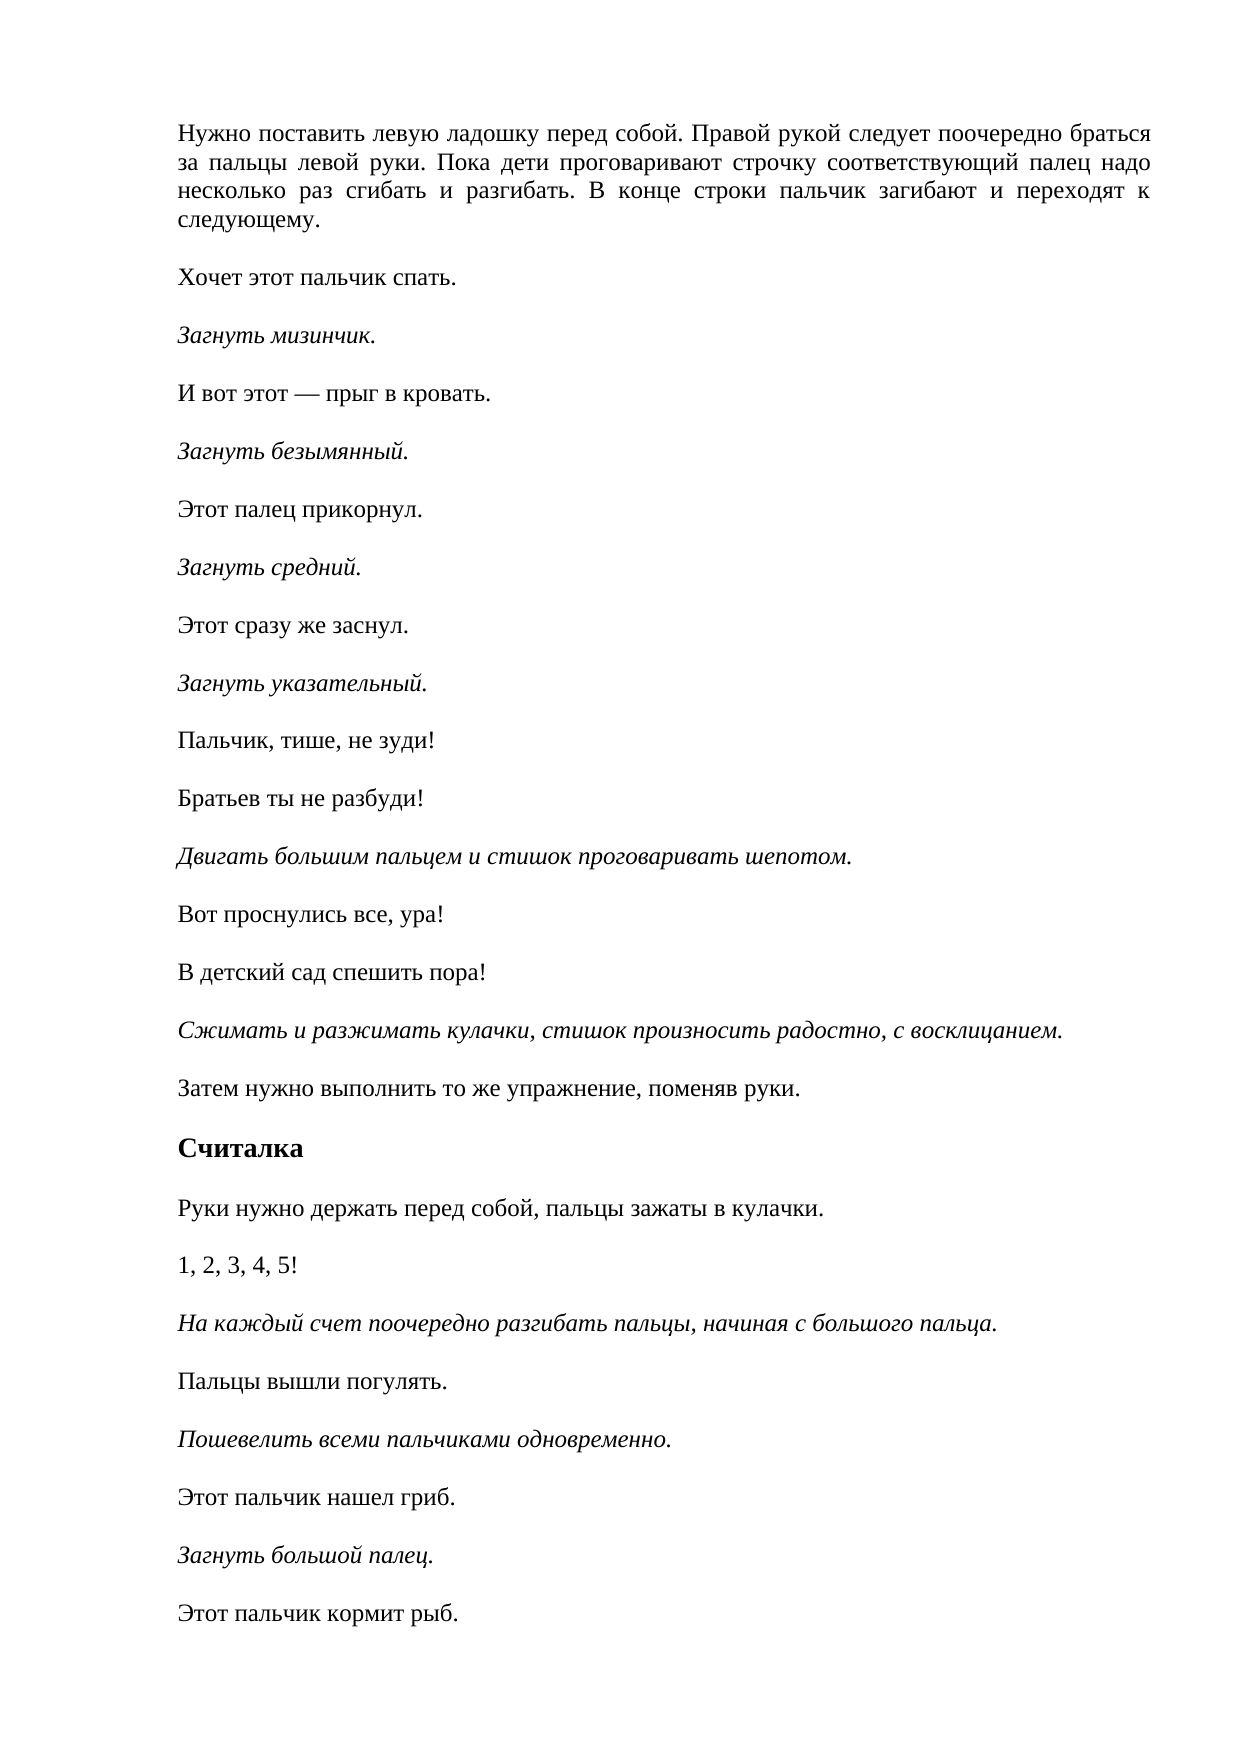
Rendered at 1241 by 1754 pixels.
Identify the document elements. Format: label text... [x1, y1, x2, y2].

text Считалка [177, 1131, 1152, 1163]
text Этот пальчик нашел гриб. [177, 1482, 1152, 1511]
text Загнуть указательный. [177, 668, 1152, 696]
text Пошевелить всеми пальчиками одновременно. [177, 1424, 1152, 1453]
text Загнуть средний. [177, 552, 1152, 581]
text Вот проснулись все, ура! [177, 899, 1152, 928]
text Загнуть большой палец. [177, 1540, 1152, 1569]
text Загнуть мизинчик. [177, 320, 1152, 349]
text Двигать большим пальцем и стишок проговаривать шепотом. [177, 841, 1152, 870]
text Нужно поставить левую ладошку перед собой. Правой рукой следует поочередно браться за пальцы левой руки. Пока дети проговаривают строчку соответствующий палец надо несколько раз сгибать и разгибать. В конце строки пальчик загибают и переходят к следующему. [177, 118, 1152, 233]
text Сжимать и разжимать кулачки, стишок произносить радостно, с восклицанием. [177, 1015, 1152, 1044]
text И вот этот — прыг в кровать. [177, 378, 1152, 407]
text Этот палец прикорнул. [177, 494, 1152, 523]
text Загнуть безымянный. [177, 436, 1152, 465]
text Пальчик, тише, не зуди! [177, 726, 1152, 754]
text Затем нужно выполнить то же упражнение, поменяв руки. [177, 1073, 1152, 1102]
text На каждый счет поочередно разгибать пальцы, начиная с большого пальца. [177, 1308, 1152, 1337]
text Этот сразу же заснул. [177, 610, 1152, 638]
text 1, 2, 3, 4, 5! [177, 1251, 1152, 1279]
text В детский сад спешить пора! [177, 957, 1152, 986]
text Пальцы вышли погулять. [177, 1366, 1152, 1395]
text Руки нужно держать перед собой, пальцы зажаты в кулачки. [177, 1193, 1152, 1221]
text Братьев ты не разбуди! [177, 783, 1152, 812]
text Этот пальчик кормит рыб. [177, 1598, 1152, 1627]
text Хочет этот пальчик спать. [177, 262, 1152, 291]
